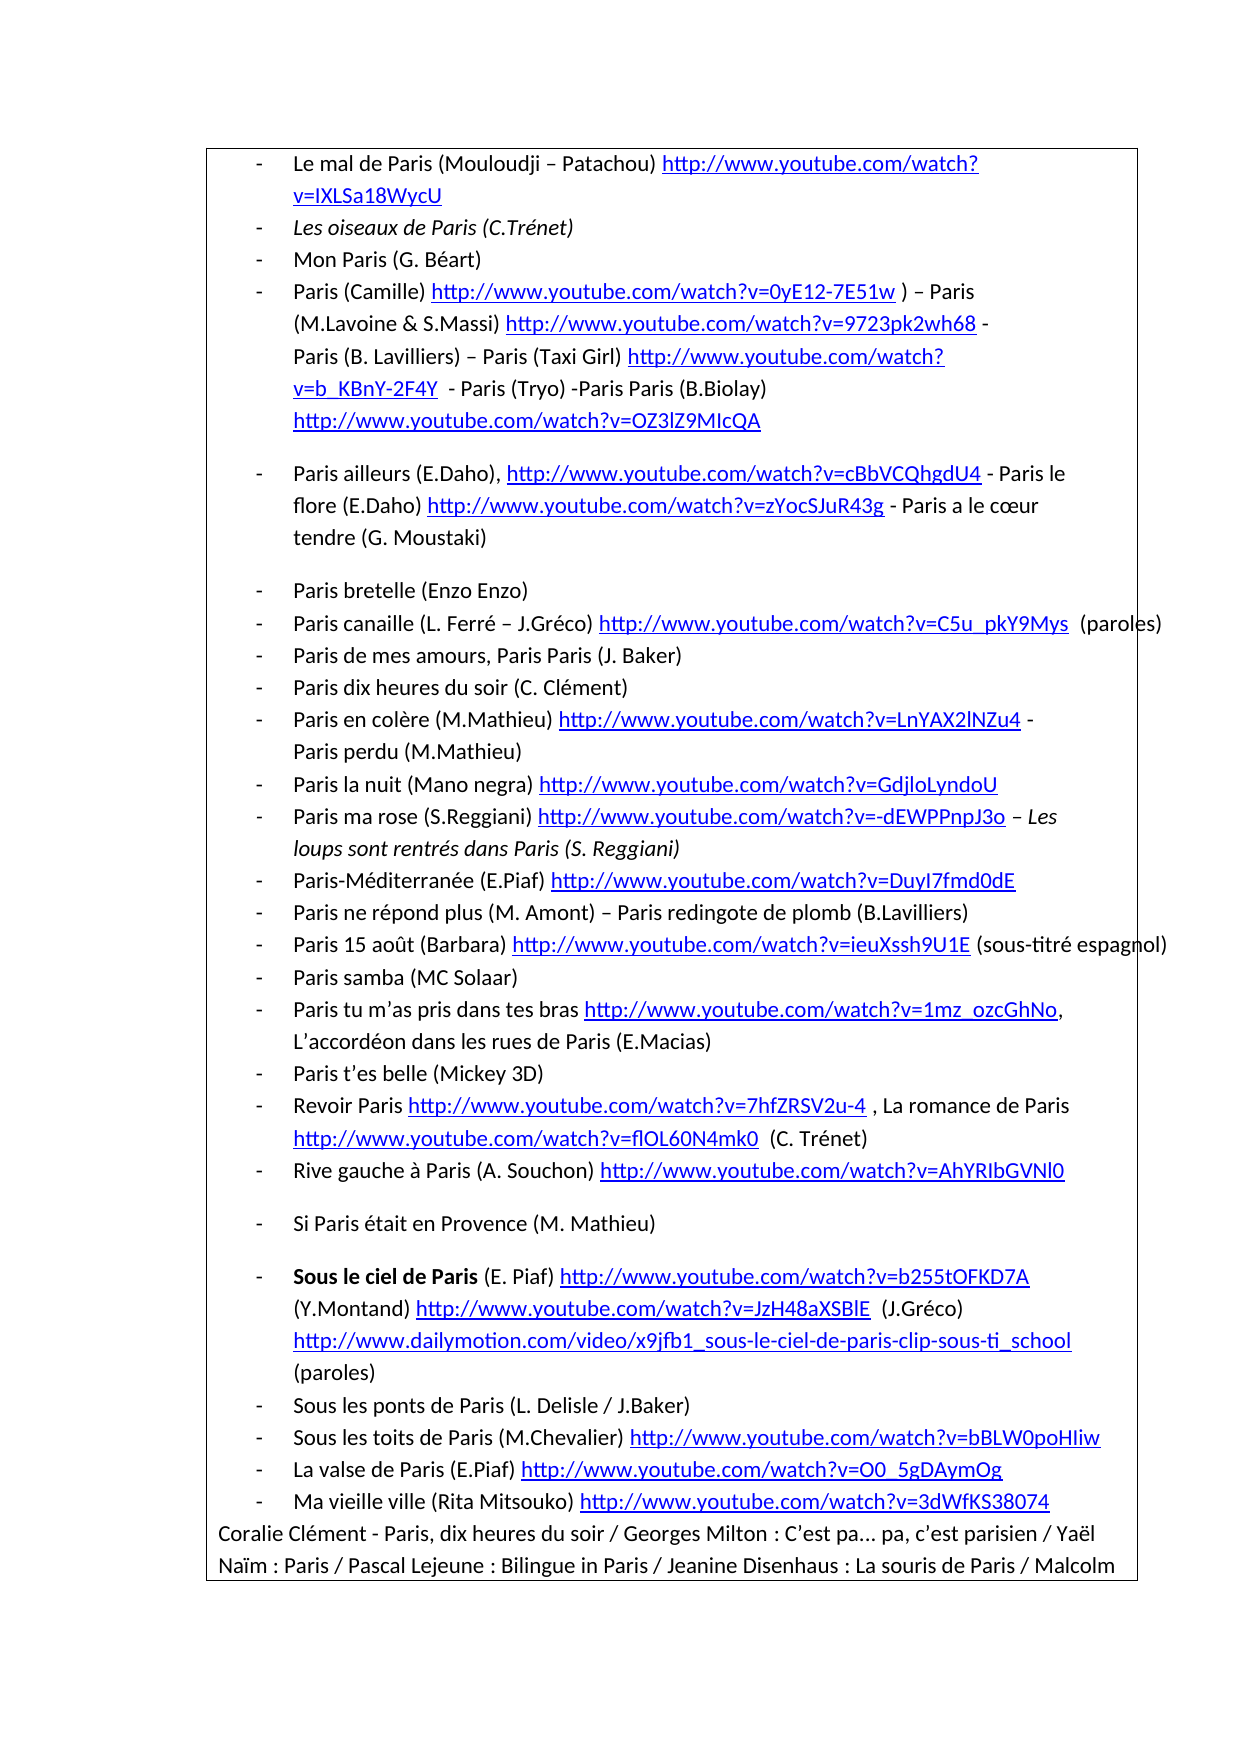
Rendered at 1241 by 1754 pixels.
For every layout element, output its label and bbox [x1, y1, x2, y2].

table_header [207, 149, 1137, 1580]
